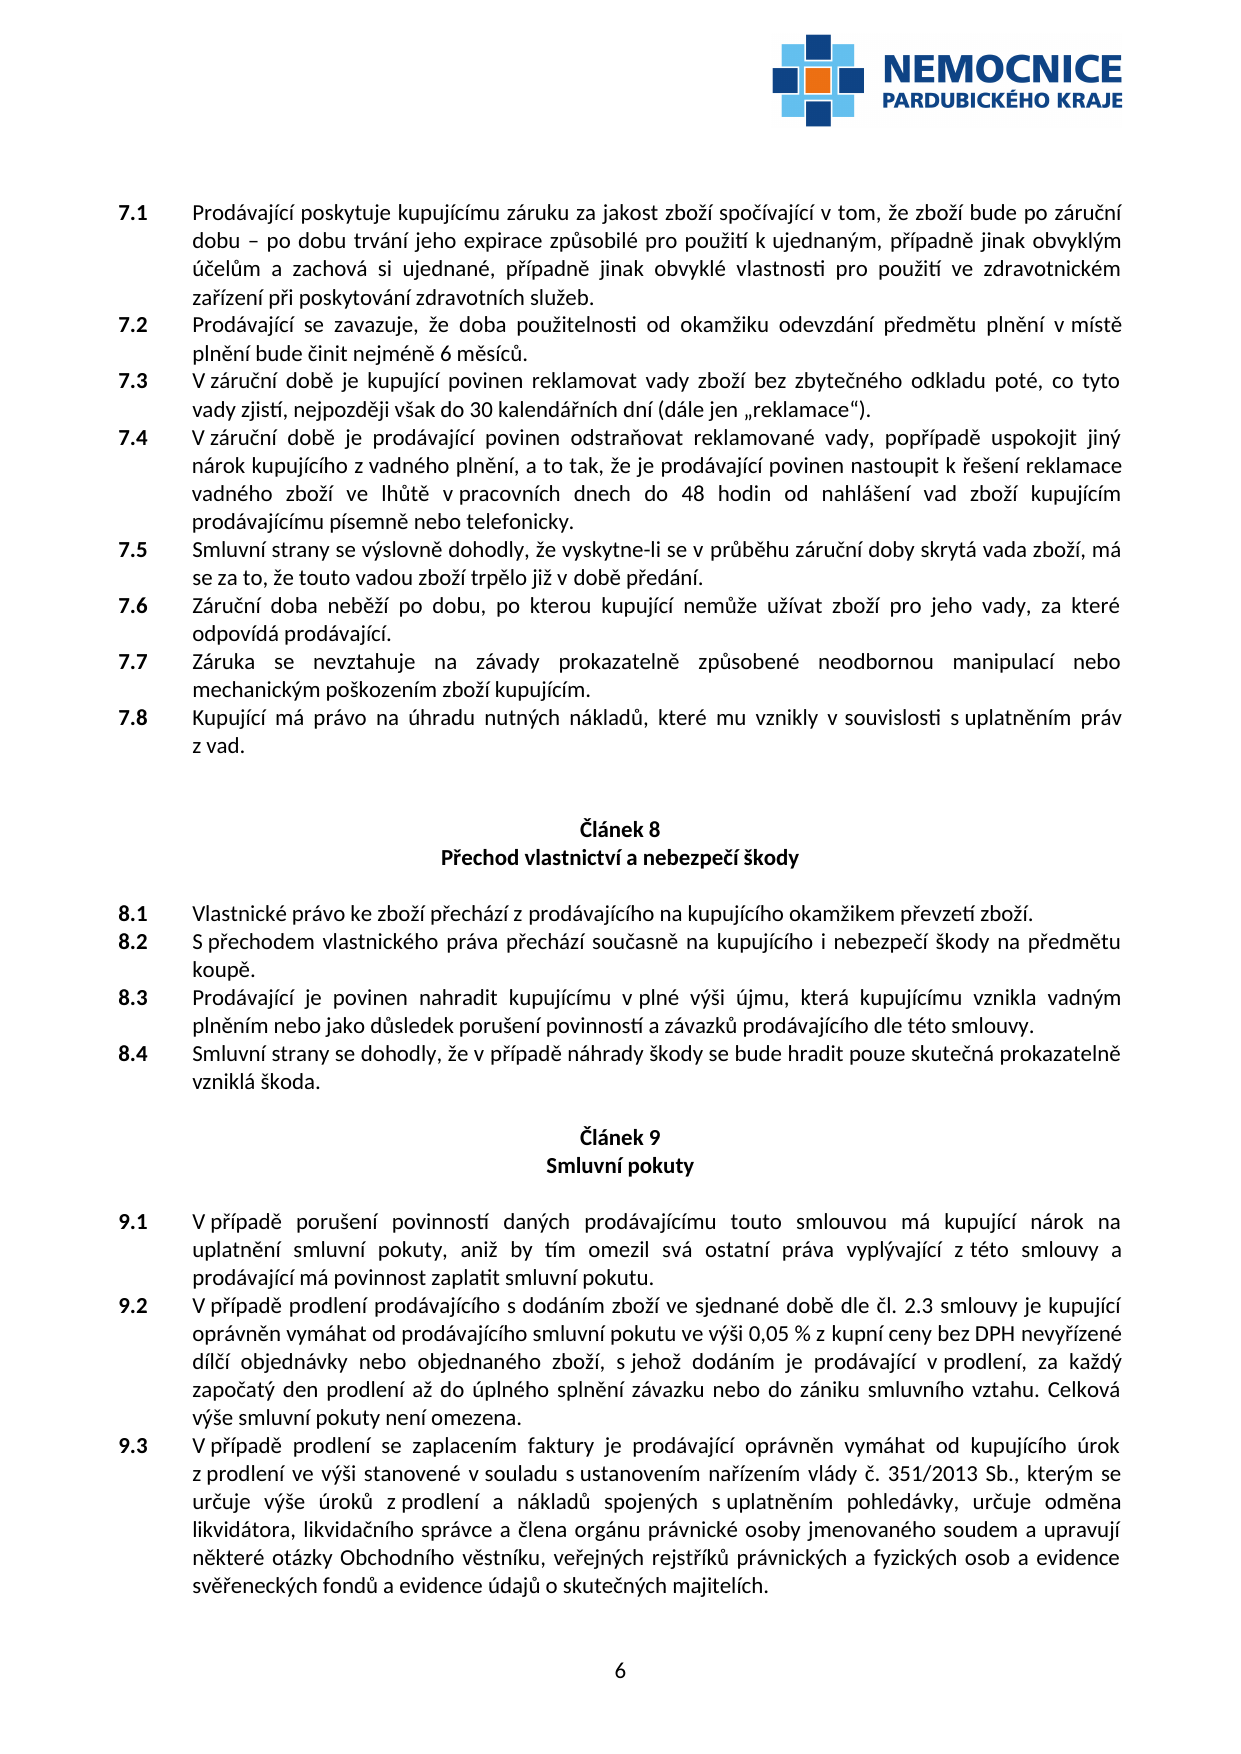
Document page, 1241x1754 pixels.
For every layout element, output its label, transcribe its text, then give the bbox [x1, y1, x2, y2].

text 8.3 Prodávající je povinen nahradit kupujícímu v plné výši újmu, která kupujícímu vznikla vadným plněním nebo jako důsledek porušení povinností a závazků prodávajícího dle této smlouvy. [118, 983, 1122, 1039]
text 7.4 V záruční době je prodávající povinen odstraňovat reklamované vady, popřípadě uspokojit jiný nárok kupujícího z vadného plnění, a to tak, že je prodávající povinen nastoupit k řešení reklamace vadného zboží ve lhůtě v pracovních dnech do 48 hodin od nahlášení vad zboží kupujícím prodávajícímu písemně nebo telefonicky. [118, 423, 1122, 535]
text 8.1 Vlastnické právo ke zboží přechází z prodávajícího na kupujícího okamžikem převzetí zboží. [118, 899, 1122, 927]
text 7.3 V záruční době je kupující povinen reklamovat vady zboží bez zbytečného odkladu poté, co tyto vady zjistí, nejpozději však do 30 kalendářních dní (dále jen „reklamace“). [118, 367, 1122, 423]
text 7.8 Kupující má právo na úhradu nutných nákladů, které mu vznikly v souvislosti s uplatněním práv z vad. [118, 703, 1122, 759]
text 9.2 V případě prodlení prodávajícího s dodáním zboží ve sjednané době dle čl. 2.3 smlouvy je kupující oprávněn vymáhat od prodávajícího smluvní pokutu ve výši 0,05 % z kupní ceny bez DPH nevyřízené dílčí objednávky nebo objednaného zboží, s jehož dodáním je prodávající v prodlení, za každý započatý den prodlení až do úplného splnění závazku nebo do zániku smluvního vztahu. Celková výše smluvní pokuty není omezena. [118, 1291, 1122, 1431]
text 8.4 Smluvní strany se dohodly, že v případě náhrady škody se bude hradit pouze skutečná prokazatelně vzniklá škoda. [118, 1039, 1122, 1095]
text 7.1 Prodávající poskytuje kupujícímu záruku za jakost zboží spočívající v tom, že zboží bude po záruční dobu – po dobu trvání jeho expirace způsobilé pro použití k ujednaným, případně jinak obvyklým účelům a zachová si ujednané, případně jinak obvyklé vlastnosti pro použití ve zdravotnickém zařízení při poskytování zdravotních služeb. [118, 198, 1122, 311]
text Smluvní pokuty [118, 1151, 1122, 1179]
text Článek 9 [118, 1123, 1122, 1151]
text 7.7 Záruka se nevztahuje na závady prokazatelně způsobené neodbornou manipulací nebo mechanickým poškozením zboží kupujícím. [118, 647, 1122, 703]
text 7.6 Záruční doba neběží po dobu, po kterou kupující nemůže užívat zboží pro jeho vady, za které odpovídá prodávající. [118, 591, 1122, 647]
picture [771, 33, 1123, 128]
text Přechod vlastnictví a nebezpečí škody [118, 843, 1122, 871]
text Článek 8 [118, 815, 1122, 843]
text 7.5 Smluvní strany se výslovně dohodly, že vyskytne-li se v průběhu záruční doby skrytá vada zboží, má se za to, že touto vadou zboží trpělo již v době předání. [118, 535, 1122, 591]
text 7.2 Prodávající se zavazuje, že doba použitelnosti od okamžiku odevzdání předmětu plnění v místě plnění bude činit nejméně 6 měsíců. [118, 311, 1122, 367]
text 8.2 S přechodem vlastnického práva přechází současně na kupujícího i nebezpečí škody na předmětu koupě. [118, 927, 1122, 983]
text 9.1 V případě porušení povinností daných prodávajícímu touto smlouvou má kupující nárok na uplatnění smluvní pokuty, aniž by tím omezil svá ostatní práva vyplývající z této smlouvy a prodávající má povinnost zaplatit smluvní pokutu. [118, 1207, 1122, 1291]
text 9.3 V případě prodlení se zaplacením faktury je prodávající oprávněn vymáhat od kupujícího úrok z prodlení ve výši stanovené v souladu s ustanovením nařízením vlády č. 351/2013 Sb., kterým se určuje výše úroků z prodlení a nákladů spojených s uplatněním pohledávky, určuje odměna likvidátora, likvidačního správce a člena orgánu právnické osoby jmenovaného soudem a upravují některé otázky Obchodního věstníku, veřejných rejstříků právnických a fyzických osob a evidence svěřeneckých fondů a evidence údajů o skutečných majitelích. [118, 1431, 1122, 1599]
